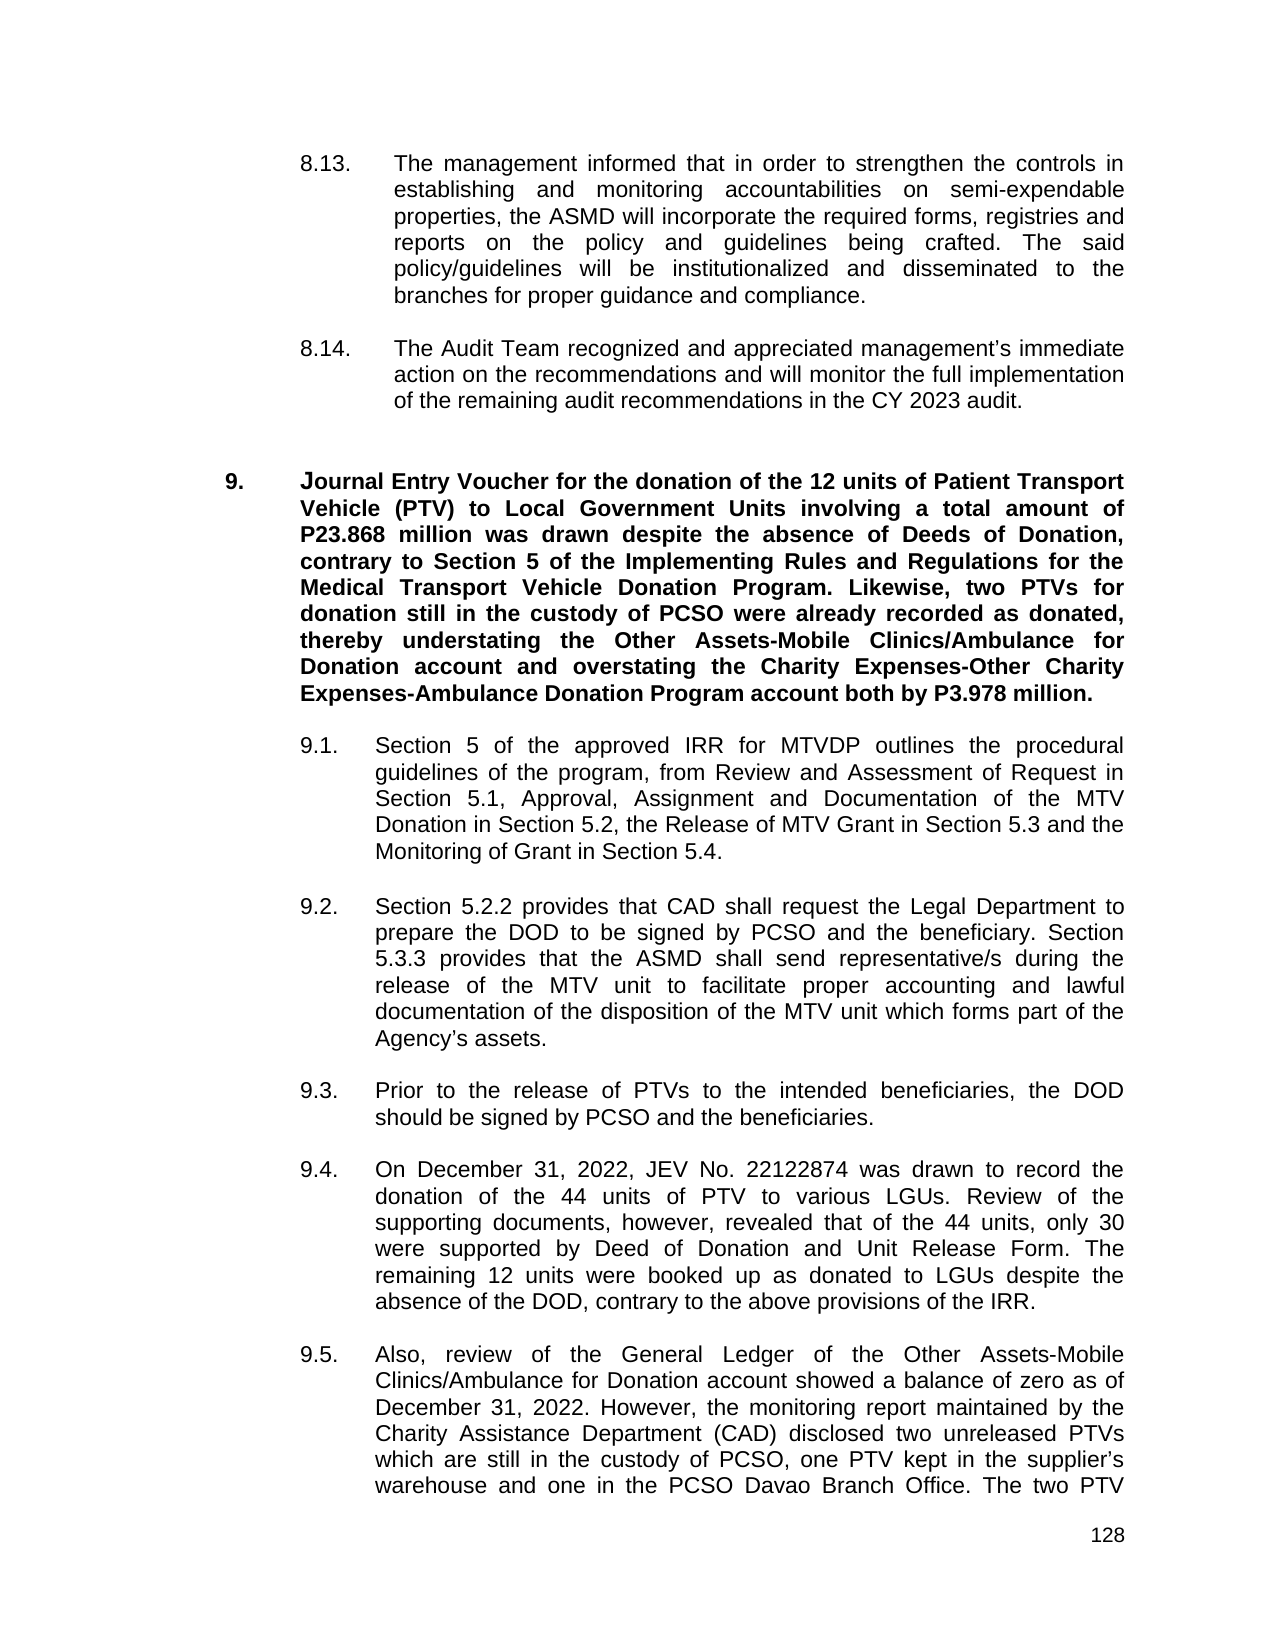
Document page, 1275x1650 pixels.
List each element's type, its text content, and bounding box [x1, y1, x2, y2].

list The Audit Team recognized and appreciated management’s immediate action on the recommendations and will monitor the full implementation of the remaining audit recommendations in the CY 2023 audit. [300, 334, 1125, 413]
list Journal Entry Voucher for the donation of the 12 units of Patient Transport Vehicle (PTV) to Local Government Units involving a total amount of P23.868 million was drawn despite the absence of Deeds of Donation, contrary to Section 5 of the Implementing Rules and Regulations for the Medical Transport Vehicle Donation Program. Likewise, two PTVs for donation still in the custody of PCSO were already recorded as donated, thereby understating the Other Assets-Mobile Clinics/Ambulance for Donation account and overstating the Charity Expenses-Other Charity Expenses-Ambulance Donation Program account both by P3.978 million. [225, 466, 1125, 706]
list Section 5.2.2 provides that CAD shall request the Legal Department to prepare the DOD to be signed by PCSO and the beneficiary. Section 5.3.3 provides that the ASMD shall send representative/s during the release of the MTV unit to facilitate proper accounting and lawful documentation of the disposition of the MTV unit which forms part of the Agency’s assets. [300, 893, 1125, 1051]
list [300, 1341, 1125, 1499]
list Section 5 of the approved IRR for MTVDP outlines the procedural guidelines of the program, from Review and Assessment of Request in Section 5.1, Approval, Assignment and Documentation of the MTV Donation in Section 5.2, the Release of MTV Grant in Section 5.3 and the Monitoring of Grant in Section 5.4. [300, 732, 1125, 864]
list Prior to the release of PTVs to the intended beneficiaries, the DOD should be signed by PCSO and the beneficiaries. [300, 1077, 1125, 1130]
list On December 31, 2022, JEV No. 22122874 was drawn to record the donation of the 44 units of PTV to various LGUs. Review of the supporting documents, however, revealed that of the 44 units, only 30 were supported by Deed of Donation and Unit Release Form. The remaining 12 units were booked up as donated to LGUs despite the absence of the DOD, contrary to the above provisions of the IRR. [300, 1156, 1125, 1314]
list The management informed that in order to strengthen the controls in establishing and monitoring accountabilities on semi-expendable properties, the ASMD will incorporate the required forms, registries and reports on the policy and guidelines being crafted. The said policy/guidelines will be institutionalized and disseminated to the branches for proper guidance and compliance. [300, 150, 1125, 308]
